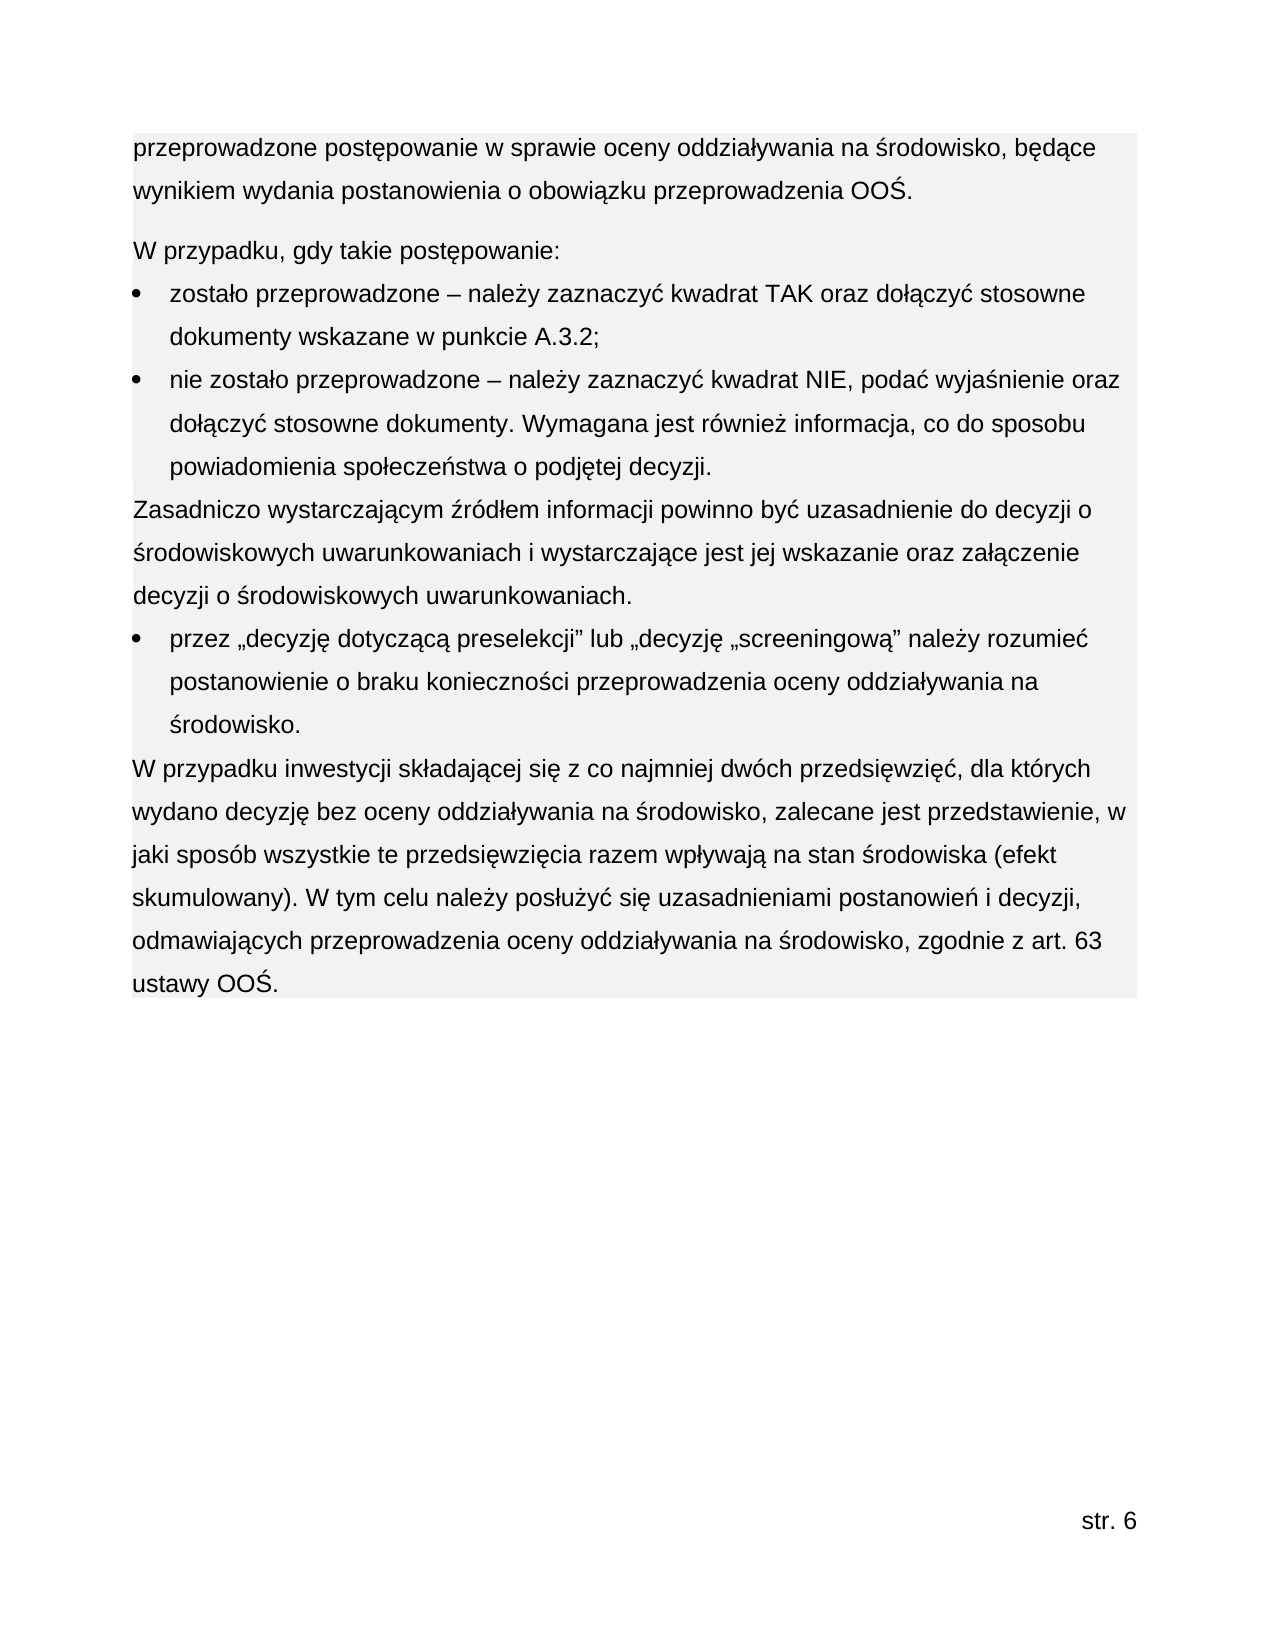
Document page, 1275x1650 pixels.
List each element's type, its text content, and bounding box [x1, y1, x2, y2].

text W przypadku, gdy takie postępowanie: [133, 236, 1137, 264]
list przez „decyzję dotyczącą preselekcji” lub „decyzję „screeningową” należy rozumieć postanowienie o braku konieczności przeprowadzenia oceny oddziaływania na środowisko. [132, 624, 1137, 739]
list zostało przeprowadzone – należy zaznaczyć kwadrat TAK oraz dołączyć stosowne dokumenty wskazane w punkcie A.3.2; [132, 279, 1137, 351]
text W przypadku inwestycji składającej się z co najmniej dwóch przedsięwzięć, dla których wydano decyzję bez oceny oddziaływania na środowisko, zalecane jest przedstawienie, w jaki sposób wszystkie te przedsięwzięcia razem wpływają na stan środowiska (efekt skumulowany). W tym celu należy posłużyć się uzasadnieniami postanowień i decyzji, odmawiających przeprowadzenia oceny oddziaływania na środowisko, zgodnie z art. 63 ustawy OOŚ. [132, 754, 1137, 998]
list Zasadniczo wystarczającym źródłem informacji powinno być uzasadnienie do decyzji o środowiskowych uwarunkowaniach i wystarczające jest jej wskazanie oraz załączenie decyzji o środowiskowych uwarunkowaniach. [133, 495, 1137, 610]
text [133, 133, 1137, 205]
list nie zostało przeprowadzone – należy zaznaczyć kwadrat NIE, podać wyjaśnienie oraz dołączyć stosowne dokumenty. Wymagana jest również informacja, co do sposobu powiadomienia społeczeństwa o podjętej decyzji. [132, 365, 1137, 480]
